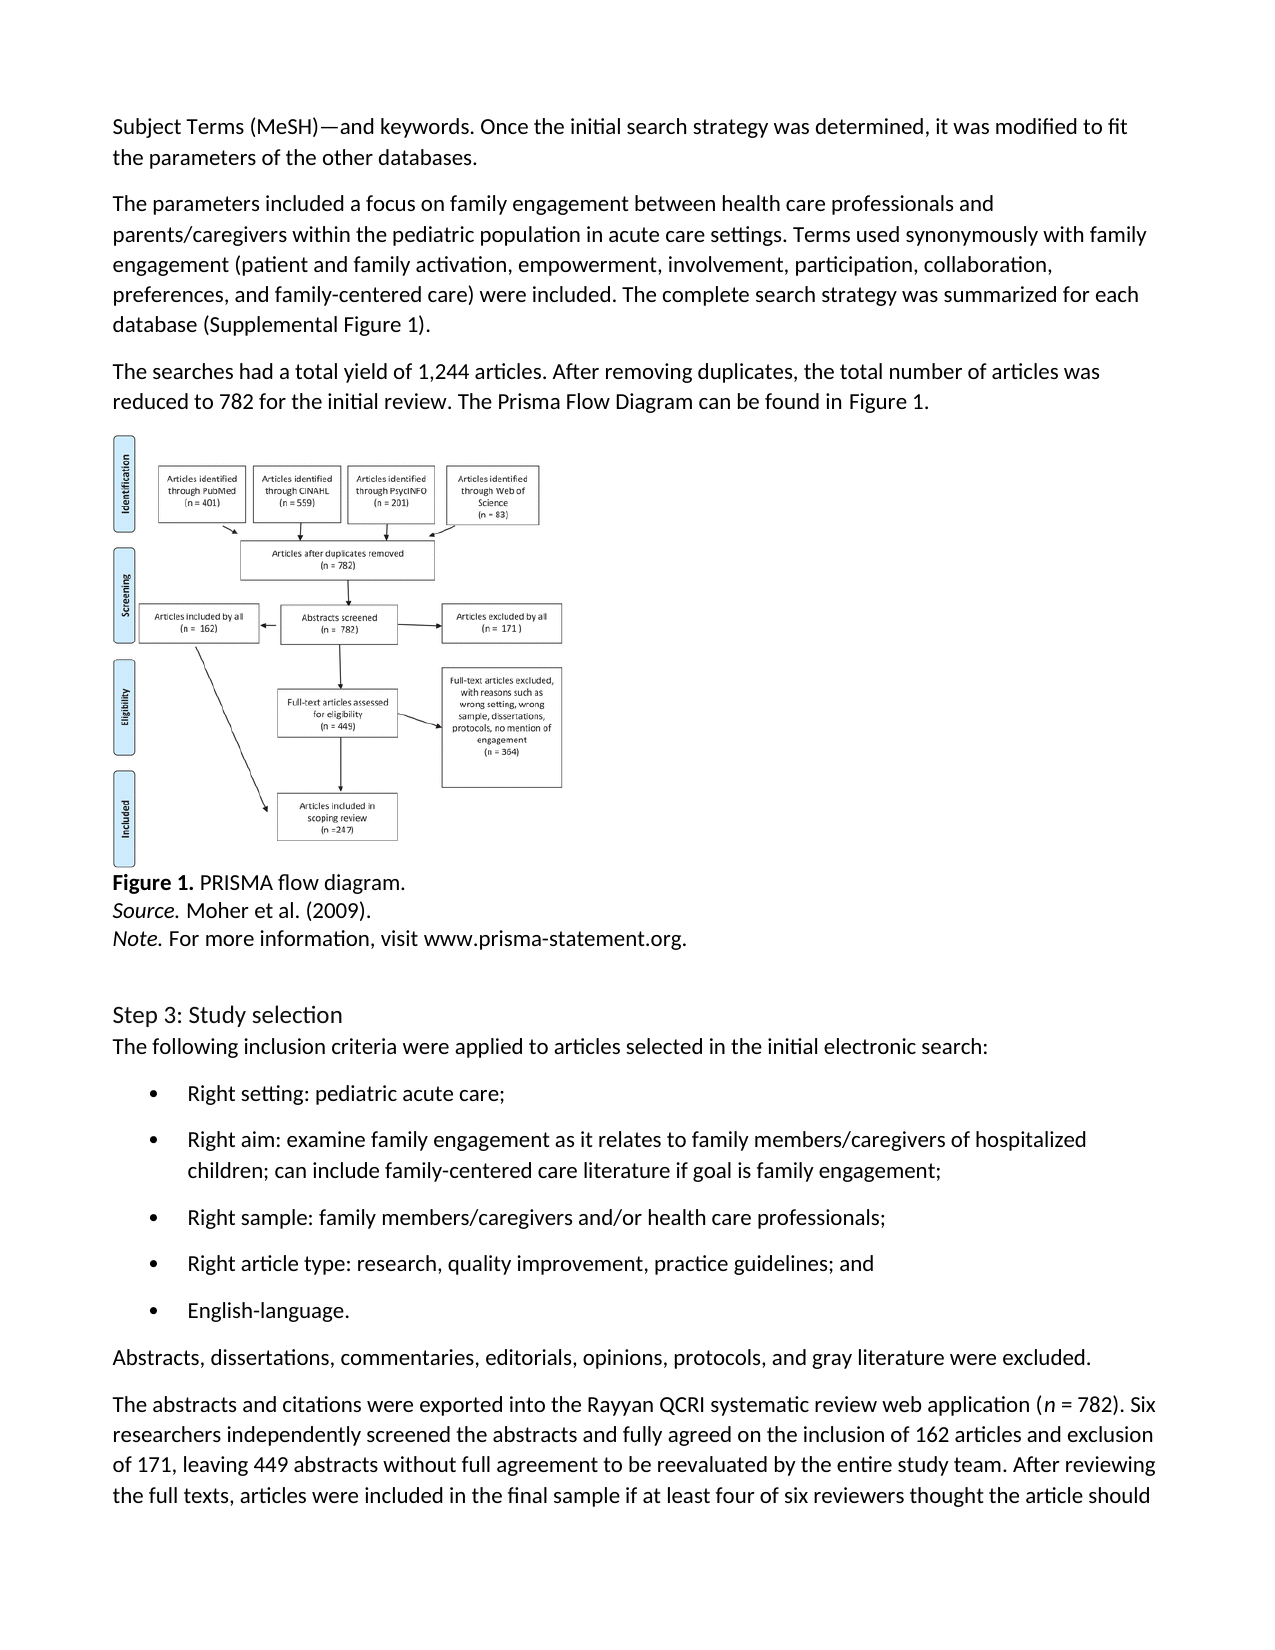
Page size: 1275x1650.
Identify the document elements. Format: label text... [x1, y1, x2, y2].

text Source. Moher et al. (2009). [112, 896, 1162, 924]
text The searches had a total yield of 1,244 articles. After removing duplicates, the total number of articles was reduced to 782 for the initial review. The Prisma Flow Diagram can be found in Figure 1. [112, 357, 1162, 416]
list Right setting: pediatric acute care; [150, 1079, 1162, 1107]
text Note. For more information, visit www.prisma-statement.org. [112, 924, 1162, 952]
text Figure 1. PRISMA flow diagram. [112, 868, 1162, 896]
text Abstracts, dissertations, commentaries, editorials, opinions, protocols, and gray literature were excluded. [112, 1343, 1162, 1371]
list Right sample: family members/caregivers and/or health care professionals; [150, 1203, 1162, 1231]
list Right article type: research, quality improvement, practice guidelines; and [150, 1249, 1162, 1277]
text The following inclusion criteria were applied to articles selected in the initial electronic search: [112, 1032, 1162, 1060]
subtitle Step 3: Study selection [112, 999, 1162, 1029]
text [112, 1390, 1162, 1509]
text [112, 112, 1162, 171]
list Right aim: examine family engagement as it relates to family members/caregivers of hospitalized children; can include family-centered care literature if goal is family engagement; [150, 1126, 1162, 1184]
text The parameters included a focus on family engagement between health care professionals and parents/caregivers within the pediatric population in acute care settings. Terms used synonymously with family engagement (patient and family activation, empowerment, involvement, participation, collaboration, preferences, and family-centered care) were included. The complete search strategy was summarized for each database (Supplemental Figure 1). [112, 189, 1162, 338]
list English-language. [150, 1296, 1162, 1324]
picture [112, 434, 563, 868]
